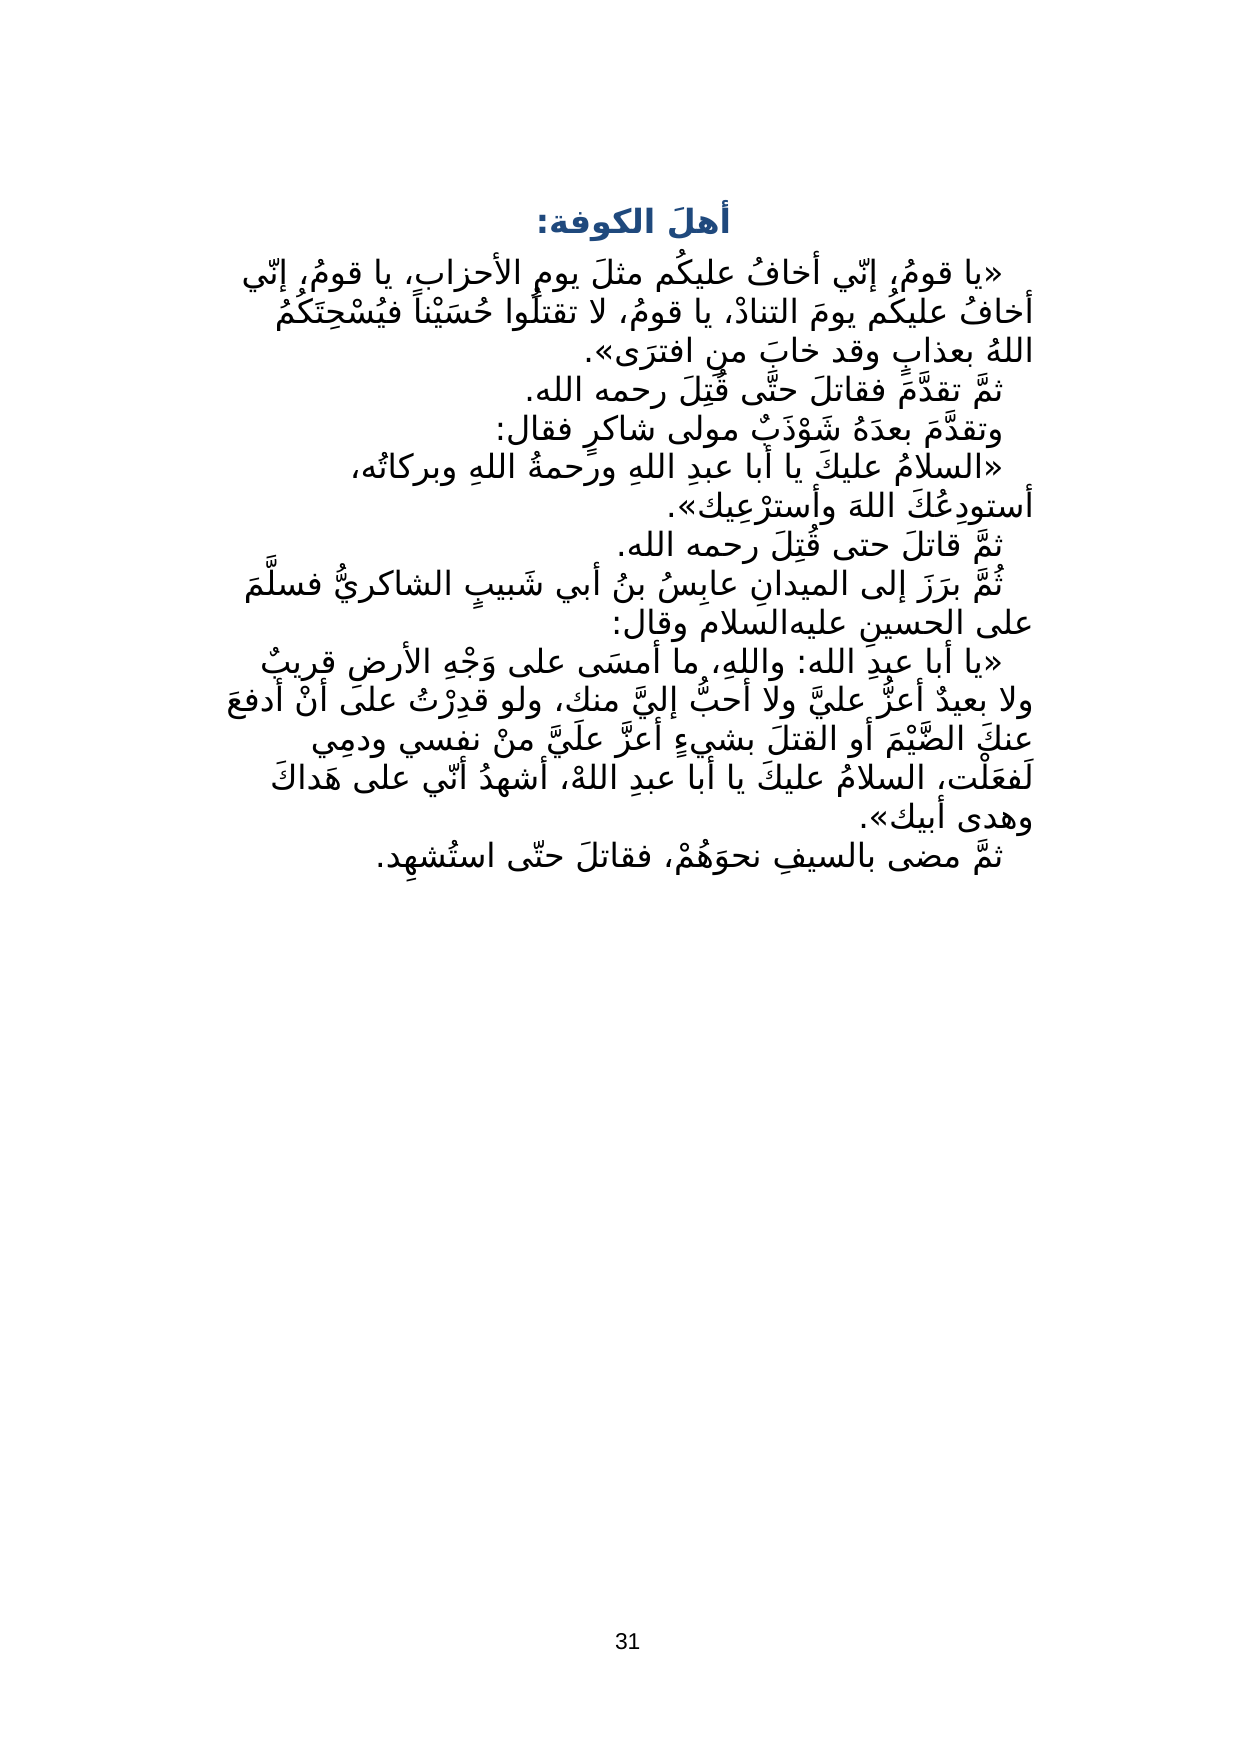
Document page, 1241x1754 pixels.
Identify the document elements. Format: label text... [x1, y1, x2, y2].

text «السلامُ عليكَ يا أبا عبدِ اللهِ ورحمةُ اللهِ وبركاتُه، أستودِعُكَ اللهَ وأسترْعِيك». [222, 448, 1033, 526]
text ثمَّ تقدَّمَ فقاتلَ حتَّى قُتِلَ رحمه الله. [222, 370, 1033, 409]
text وتقدَّمَ بعدَهُ شَوْذَبٌ مولى شاكرٍ فقال: [222, 409, 1033, 448]
text «يا قومُ، إنّي أخافُ عليكُم مثلَ يومِ الأحزاب، يا قومُ، إنّي أخافُ عليكُم يومَ التنادْ، يا قومُ، لا تقتلُوا حُسَيْناً فيُسْحِتَكُمُ اللهُ بعذابٍ وقد خابَ منِ افترَى». [222, 253, 1033, 370]
text «يا أبا عبدِ الله: واللهِ، ما أمسَى على وَجْهِ الأرضِ قريبٌ ولا بعيدٌ أعزُّ عليَّ ولا أحبُّ إليَّ منك، ولو قدِرْتُ على أنْ أدفعَ عنكَ الضَّيْمَ أو القتلَ بشيءٍ أعزَّ علَيَّ منْ نفسي ودمِي لَفعَلْت، السلامُ عليكَ يا أبا عبدِ اللهْ، أشهدُ أنّي على هَداكَ وهدى أبيك». [222, 642, 1033, 836]
text ثُمَّ برَزَ إلى الميدانِ عابِسُ بنُ أبي شَبيبٍ الشاكريُّ فسلَّمَ على الحسينِ عليه‌السلام وقال: [222, 564, 1033, 642]
subtitle أهلَ الكوفة: [222, 202, 1033, 241]
text ثمَّ قاتلَ حتى قُتِلَ رحمه الله. [222, 526, 1033, 564]
text ثمَّ مضى بالسيفِ نحوَهُمْ، فقاتلَ حتّى استُشهِد. [222, 836, 1033, 875]
